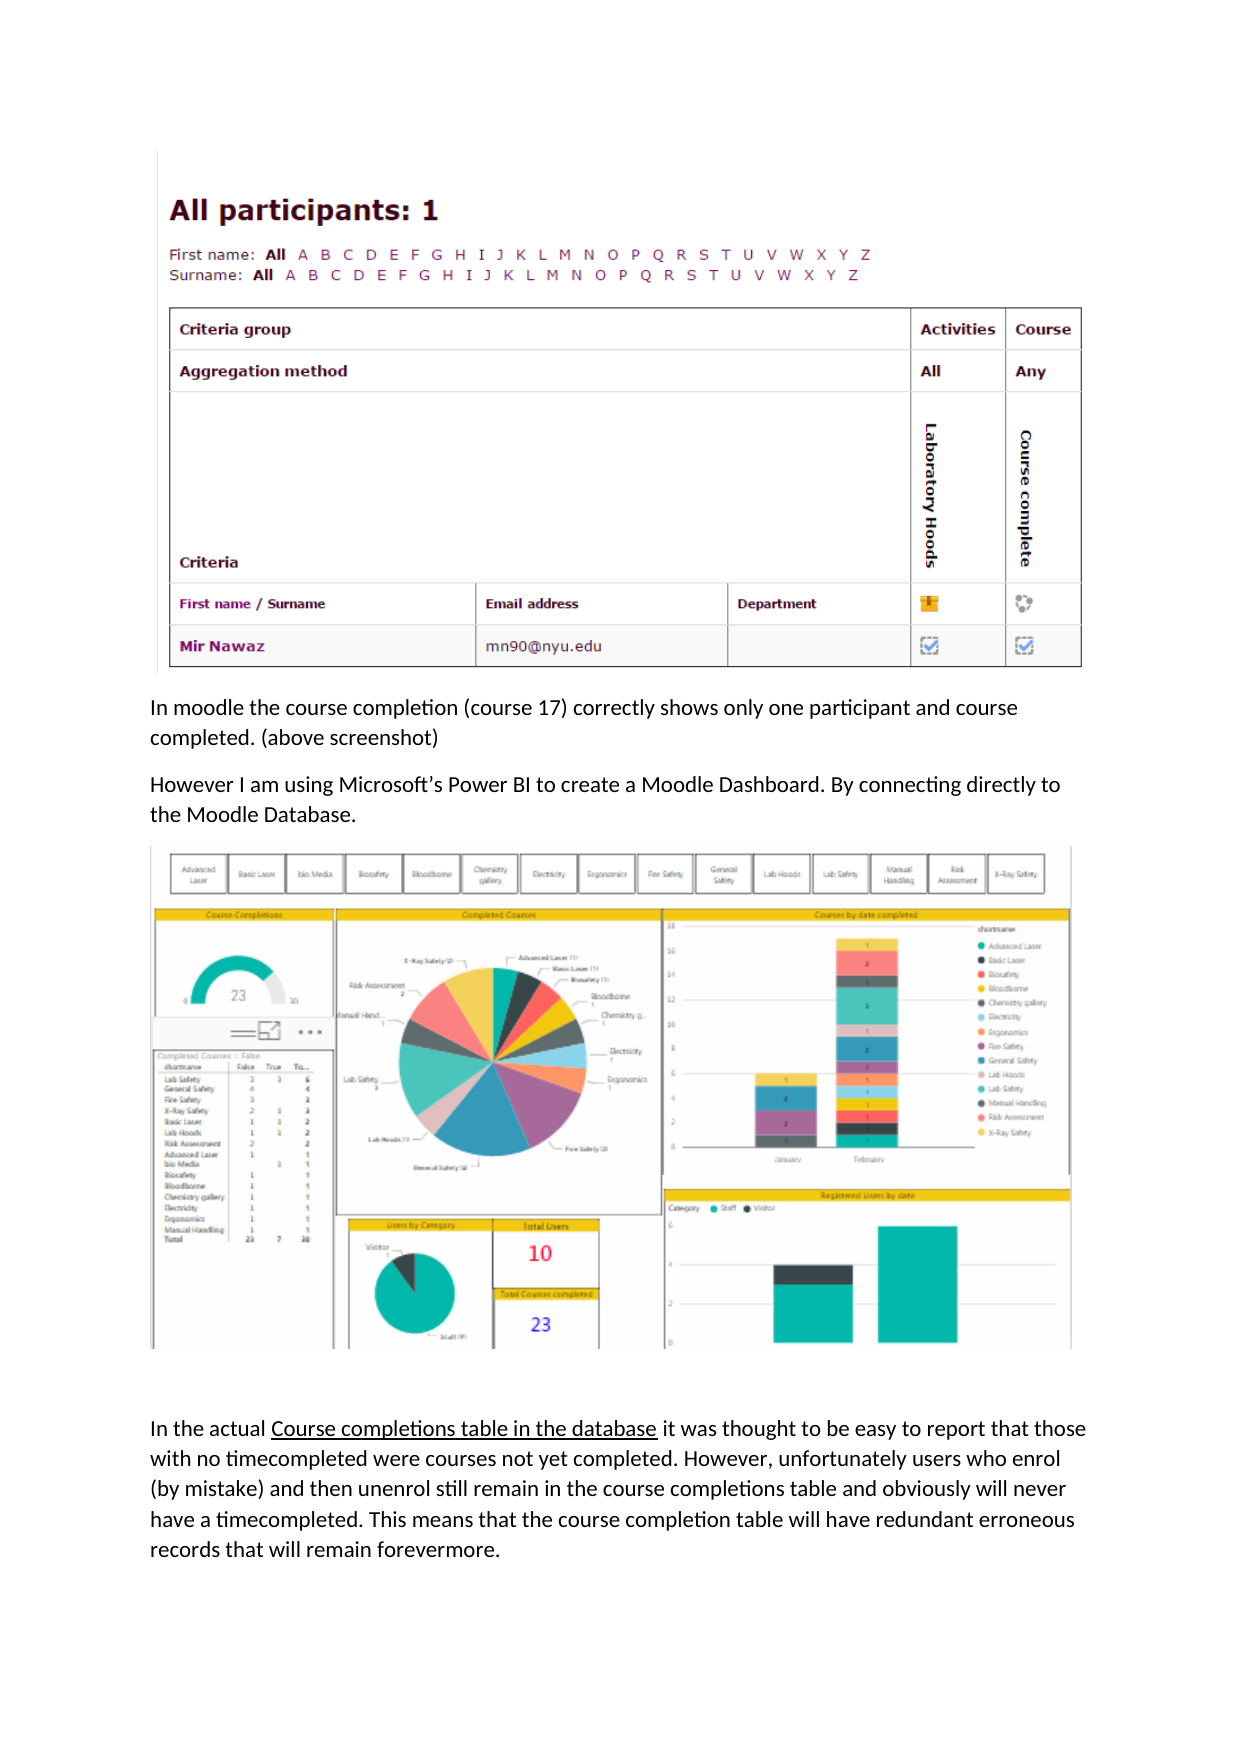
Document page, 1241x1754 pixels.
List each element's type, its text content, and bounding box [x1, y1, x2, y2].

picture [150, 846, 1072, 1349]
text However I am using Microsoft’s Power BI to create a Moodle Dashboard. By connecting directly to the Moodle Database. [150, 770, 1090, 828]
picture [150, 150, 1091, 674]
text In the actual Course completions table in the database it was thought to be easy to report that those with no timecompleted were courses not yet completed. However, unfortunately users who enrol (by mistake) and then unenrol still remain in the course completions table and obviously will never have a timecompleted. This means that the course completion table will have redundant erroneous records that will remain forevermore. [150, 1414, 1090, 1563]
text In moodle the course completion (course 17) correctly shows only one participant and course completed. (above screenshot) [150, 693, 1090, 751]
